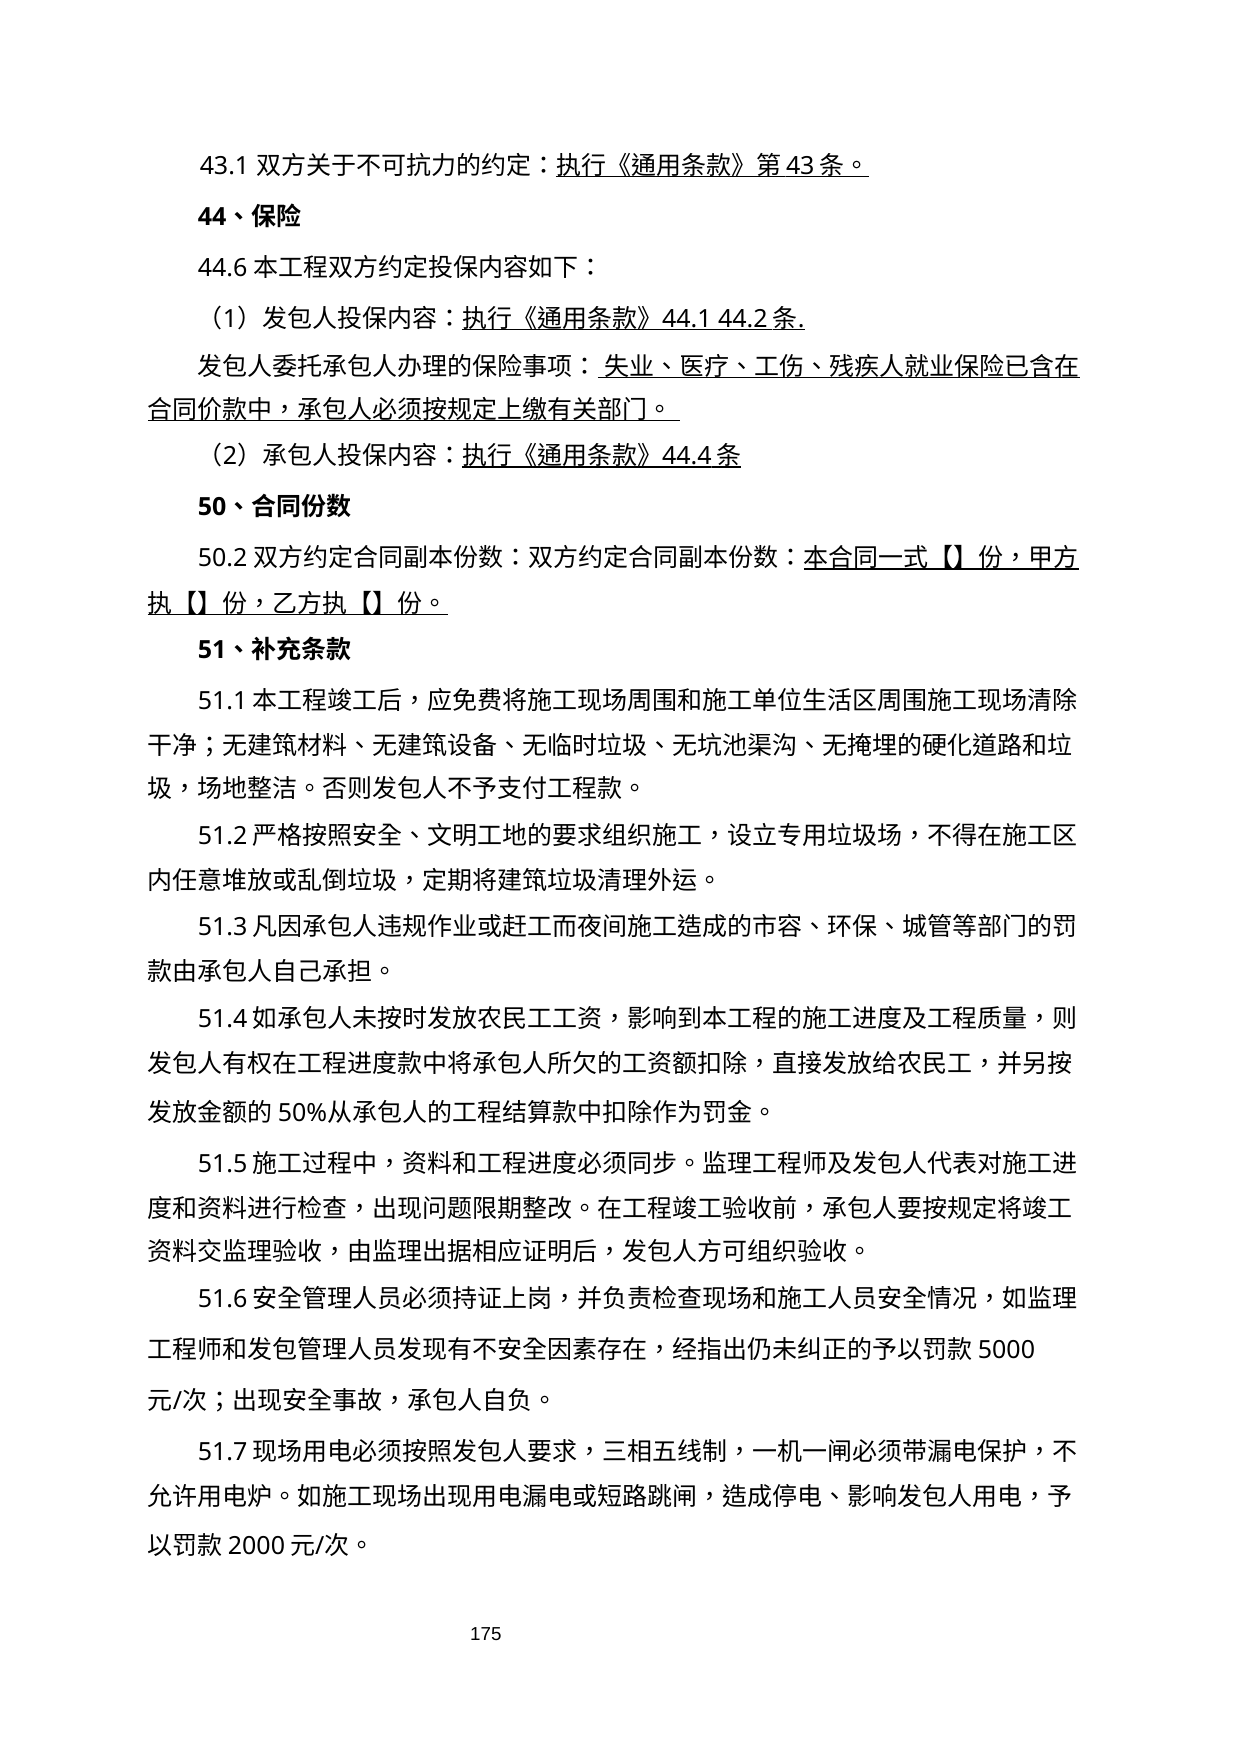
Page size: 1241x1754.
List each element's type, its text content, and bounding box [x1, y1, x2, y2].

text 51.5施工过程中，资料和工程进度必须同步。监理工程师及发包人代表对施工进度和资料进行检查，出现问题限期整改。在工程竣工验收前，承包人要按规定将竣工资料交监理验收，由监理出据相应证明后，发包人方可组织验收。 [148, 1146, 1093, 1266]
text （1）发包人投保内容：执行《通用条款》44.1 44.2条. [148, 301, 1093, 335]
text 44、保险 [148, 199, 1093, 233]
text 51.2严格按照安全、文明工地的要求组织施工，设立专用垃圾场，不得在施工区内任意堆放或乱倒垃圾，定期将建筑垃圾清理外运。 [148, 817, 1093, 894]
text 51.4如承包人未按时发放农民工工资，影响到本工程的施工进度及工程质量，则发包人有权在工程进度款中将承包人所欠的工资额扣除，直接发放给农民工，并另按发放金额的50%从承包人的工程结算款中扣除作为罚金。 [148, 1001, 1093, 1129]
text 51.6安全管理人员必须持证上岗，并负责检查现场和施工人员安全情况，如监理工程师和发包管理人员发现有不安全因素存在，经指出仍未纠正的予以罚款5000元/次；出现安全事故，承包人自负。 [148, 1280, 1093, 1417]
text 发包人委托承包人办理的保险事项： 失业、医疗、工伤、残疾人就业保险已含在合同价款中，承包人必须按规定上缴有关部门。 [148, 352, 1093, 424]
text 51.3凡因承包人违规作业或赶工而夜间施工造成的市容、环保、城管等部门的罚款由承包人自己承担。 [148, 909, 1093, 986]
text （2）承包人投保内容：执行《通用条款》44.4条 [148, 438, 1093, 472]
text 44.6 本工程双方约定投保内容如下： [148, 250, 1093, 284]
text 51.1本工程竣工后，应免费将施工现场周围和施工单位生活区周围施工现场清除干净；无建筑材料、无建筑设备、无临时垃圾、无坑池渠沟、无掩埋的硬化道路和垃圾，场地整洁。否则发包人不予支付工程款。 [148, 683, 1093, 803]
text 43.1 双方关于不可抗力的约定：执行《通用条款》第43条。 [148, 148, 1093, 182]
text 50.2 双方约定合同副本份数：双方约定合同副本份数：本合同一式【】份，甲方执【】份，乙方执【】份。 [148, 540, 1093, 617]
text 51、补充条款 [148, 632, 1093, 666]
text 50、合同份数 [148, 489, 1093, 523]
text 51.7现场用电必须按照发包人要求，三相五线制，一机一闸必须带漏电保护，不允许用电炉。如施工现场出现用电漏电或短路跳闸，造成停电、影响发包人用电，予以罚款2000元/次。 [148, 1433, 1093, 1562]
